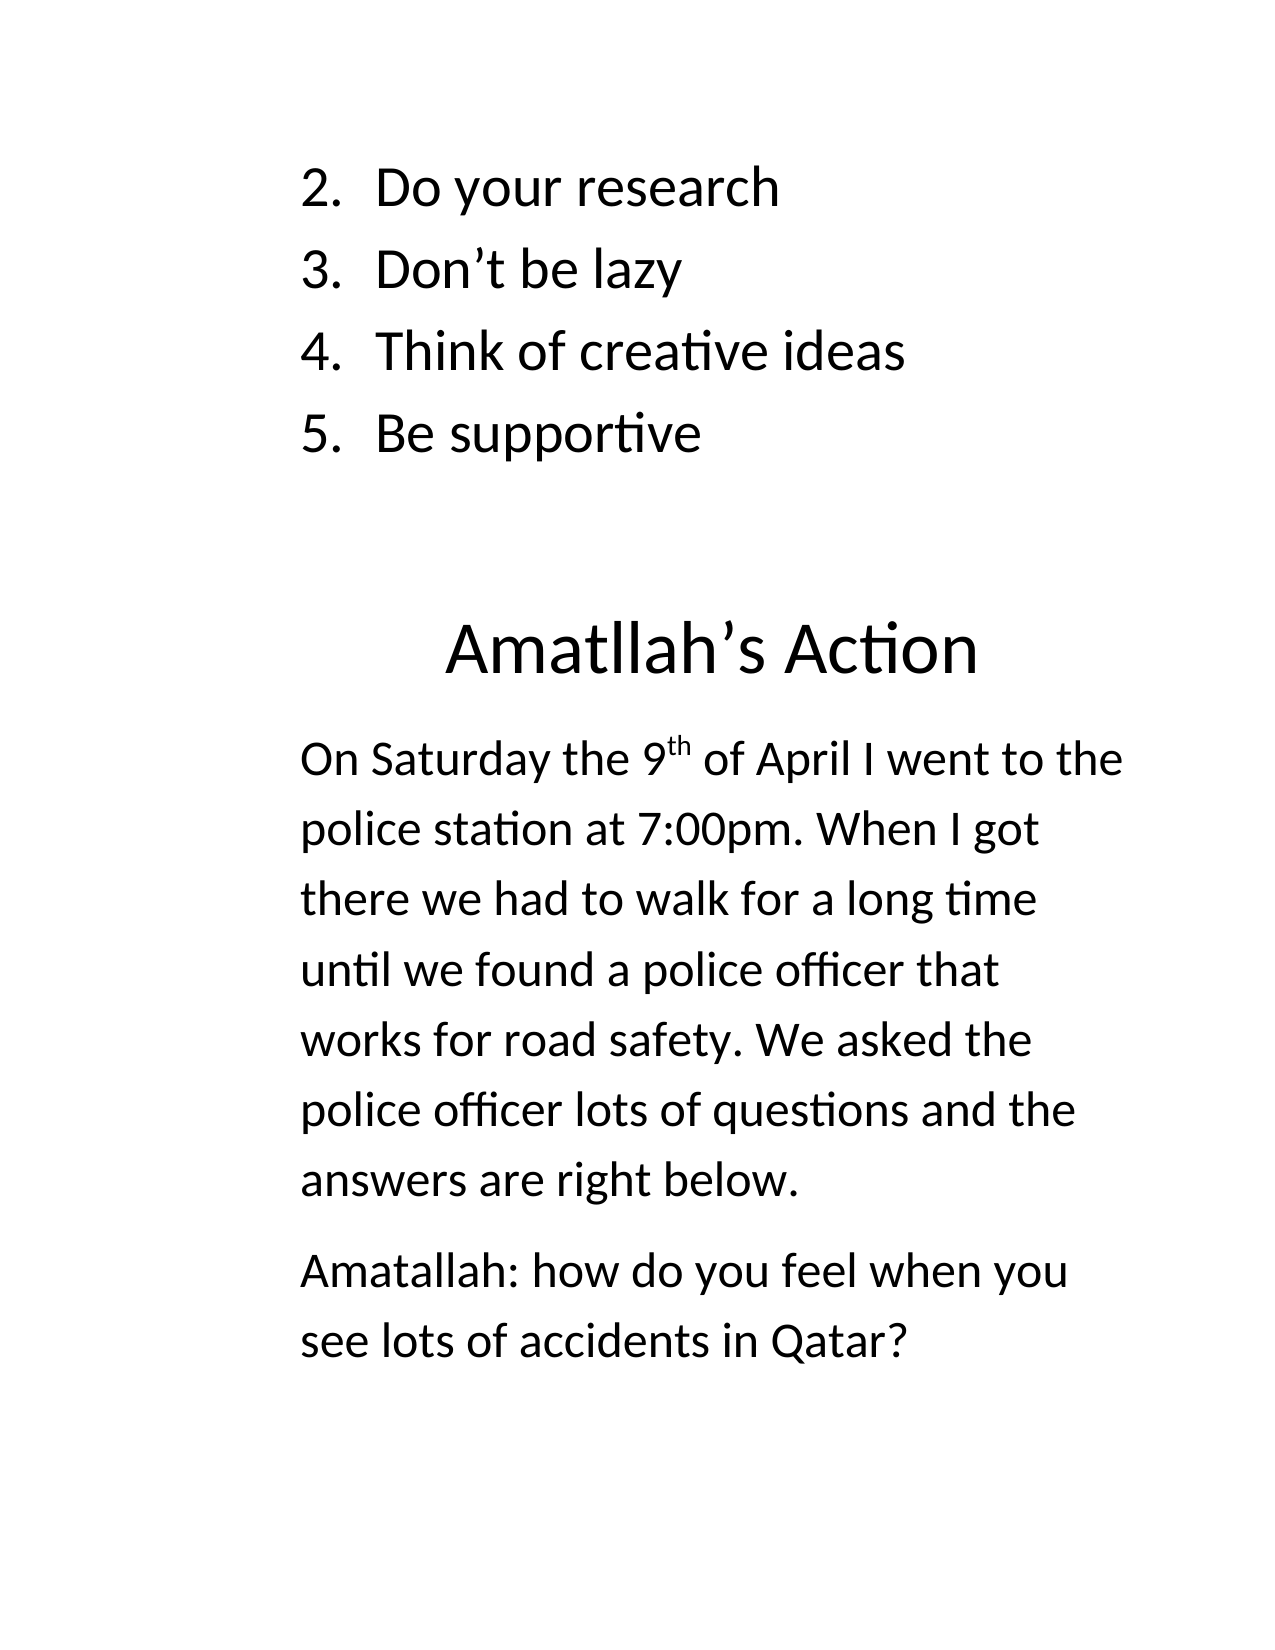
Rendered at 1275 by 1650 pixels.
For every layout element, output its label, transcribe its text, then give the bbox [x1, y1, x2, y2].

list Don’t be lazy [300, 232, 1125, 303]
text Amatallah: how do you feel when you see lots of accidents in Qatar? [300, 1239, 1125, 1370]
list Do your research [300, 150, 1125, 221]
list Think of creative ideas [300, 314, 1125, 385]
text Amatllah’s Action [300, 601, 1125, 693]
list Be supportive [300, 396, 1125, 467]
text On Saturday the 9th of April I went to the police station at 7:00pm. When I got there we had to walk for a long time until we found a police officer that works for road safety. We asked the police officer lots of questions and the answers are right below. [300, 727, 1125, 1209]
